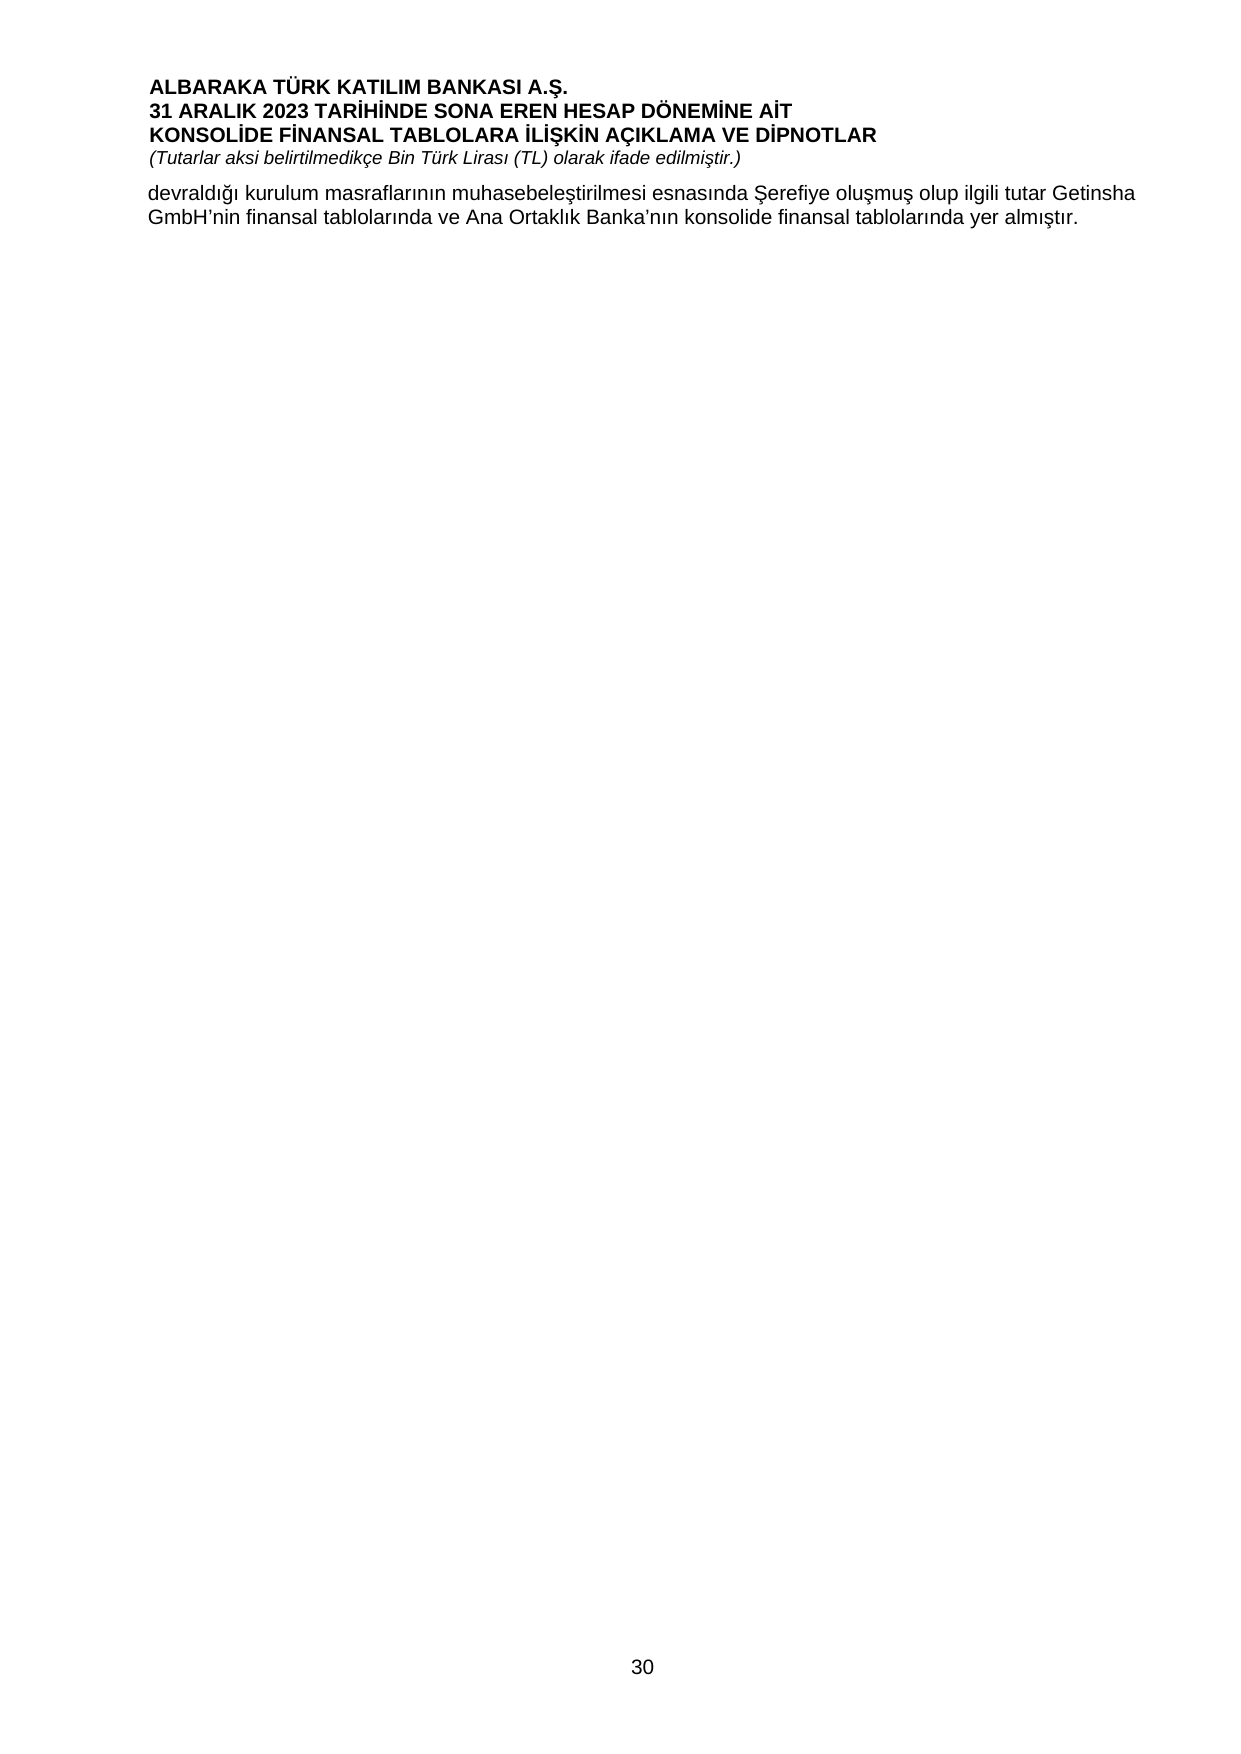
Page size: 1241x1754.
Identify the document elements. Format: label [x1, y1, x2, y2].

text [148, 181, 1137, 229]
